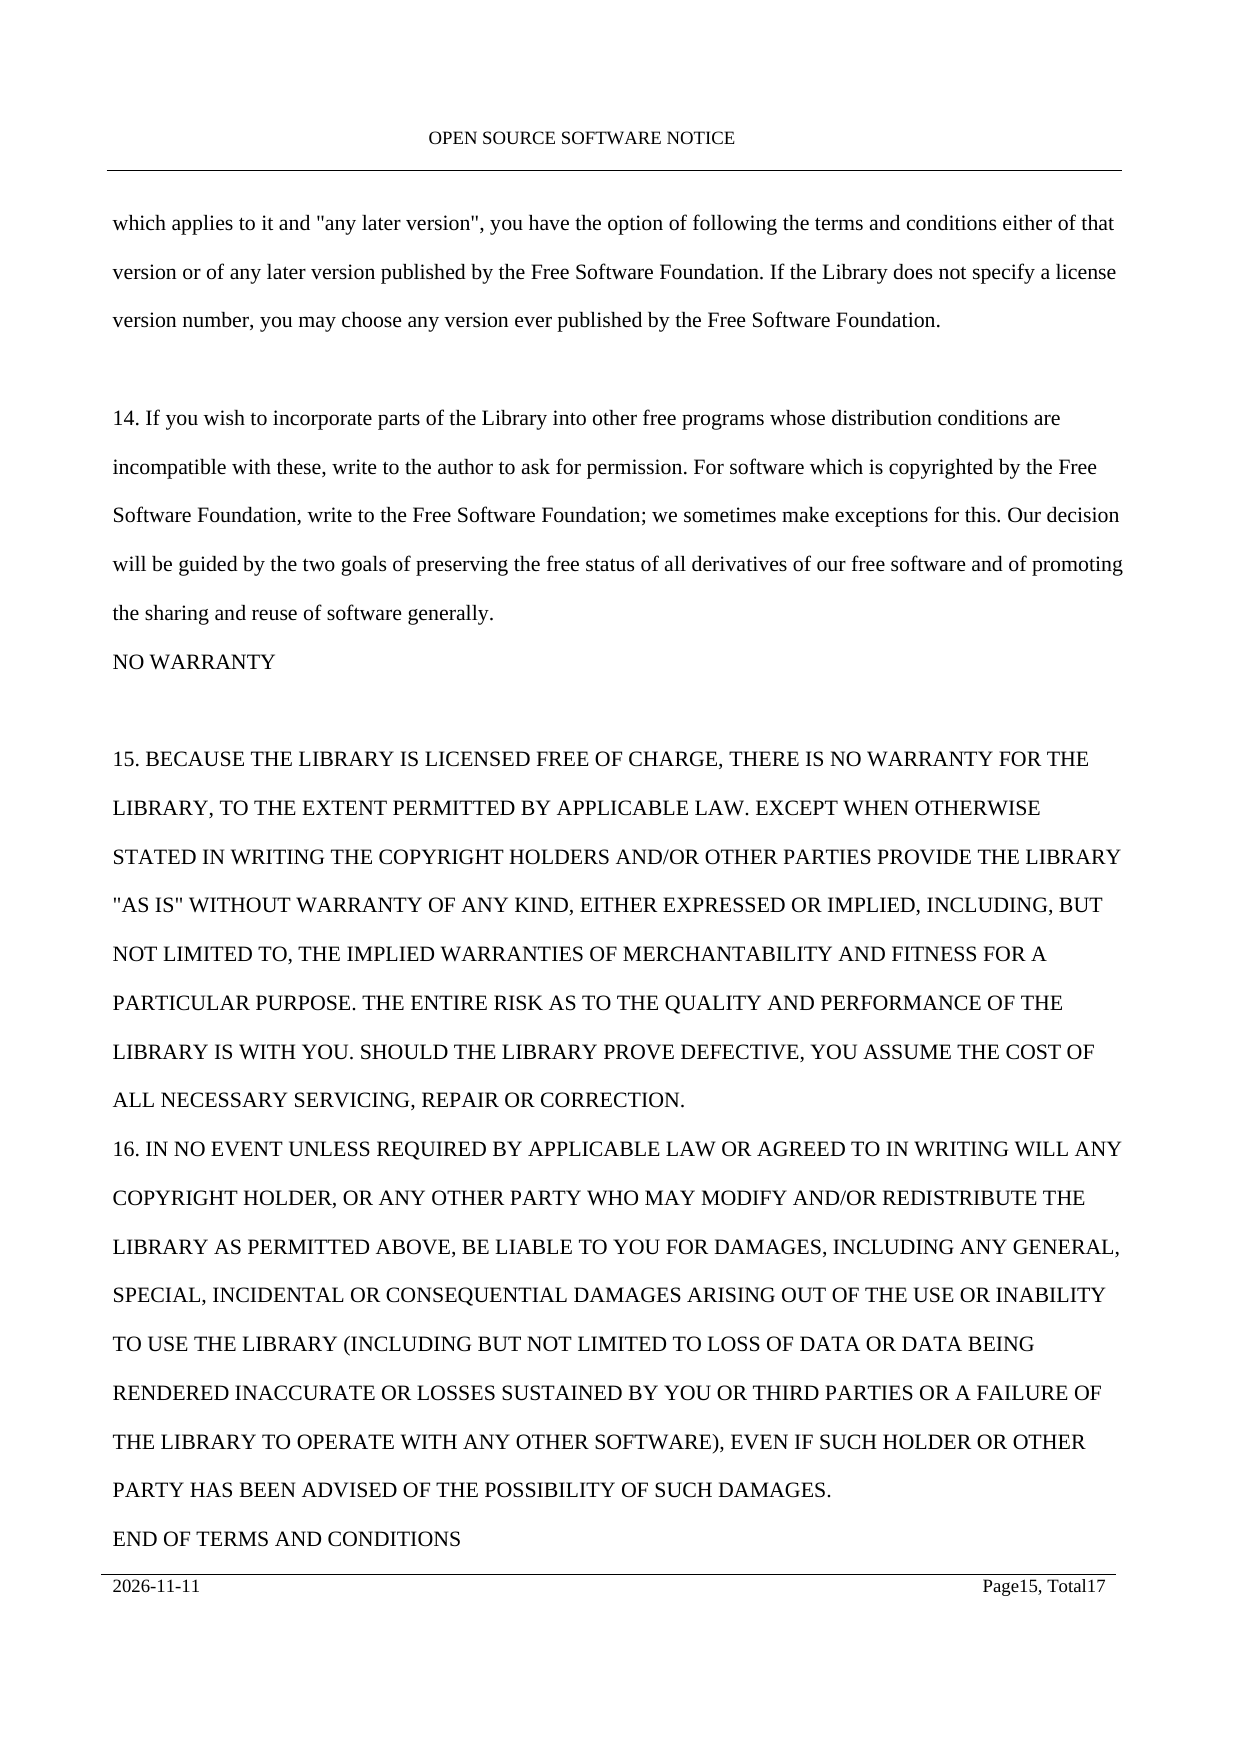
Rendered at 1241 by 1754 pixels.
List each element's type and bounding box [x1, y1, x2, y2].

text [112, 206, 1128, 1555]
